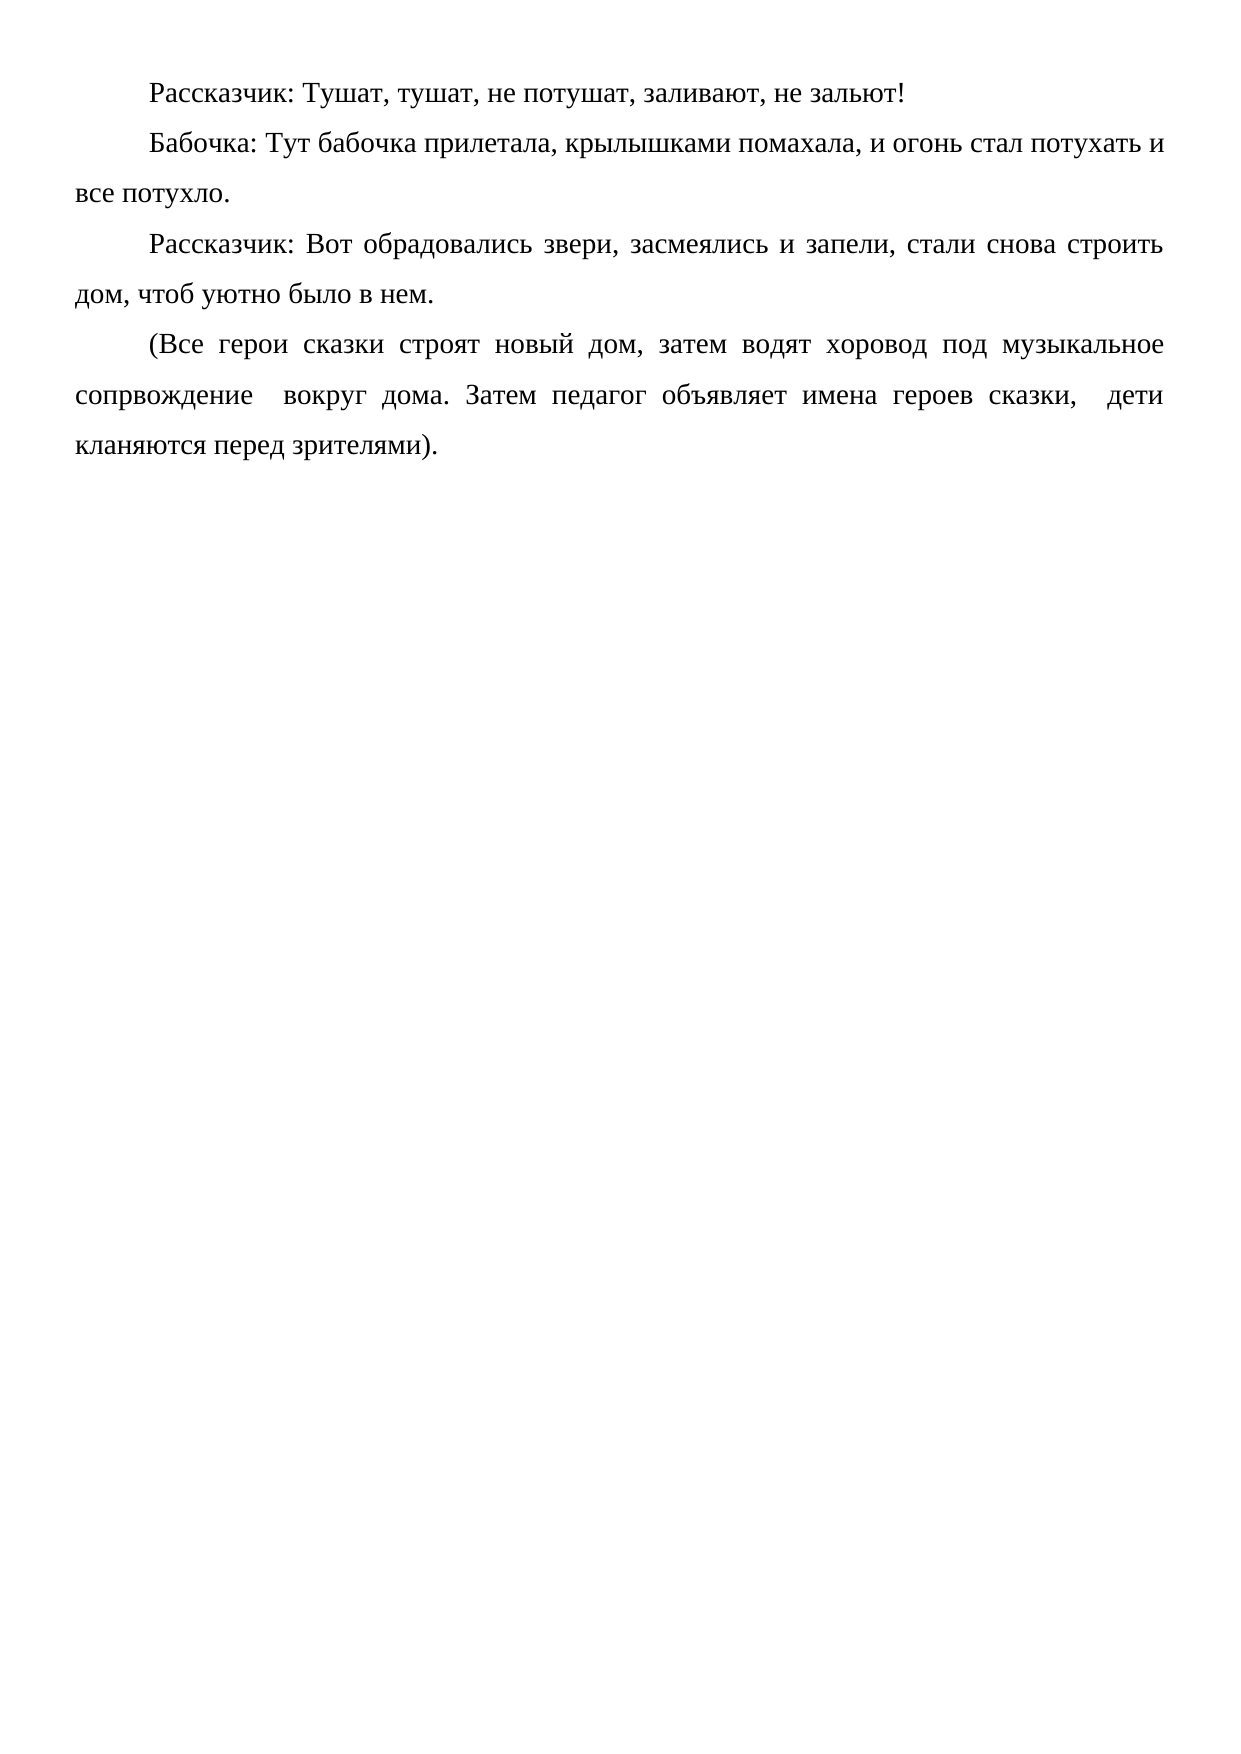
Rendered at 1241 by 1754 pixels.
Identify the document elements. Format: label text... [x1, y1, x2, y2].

text (Все герои сказки строят новый дом, затем водят хоровод под музыкальное сопрвождение вокруг дома. Затем педагог объявляет имена героев сказки, дети кланяются перед зрителями). [75, 327, 1165, 461]
text Рассказчик: Вот обрадовались звери, засмеялись и запели, стали снова строить дом, чтоб уютно было в нем. [75, 226, 1165, 310]
text Бабочка: Тут бабочка прилетала, крылышками помахала, и огонь стал потухать и все потухло. [75, 125, 1165, 209]
text Рассказчик: Тушат, тушат, не потушат, заливают, не зальют! [75, 75, 1165, 108]
